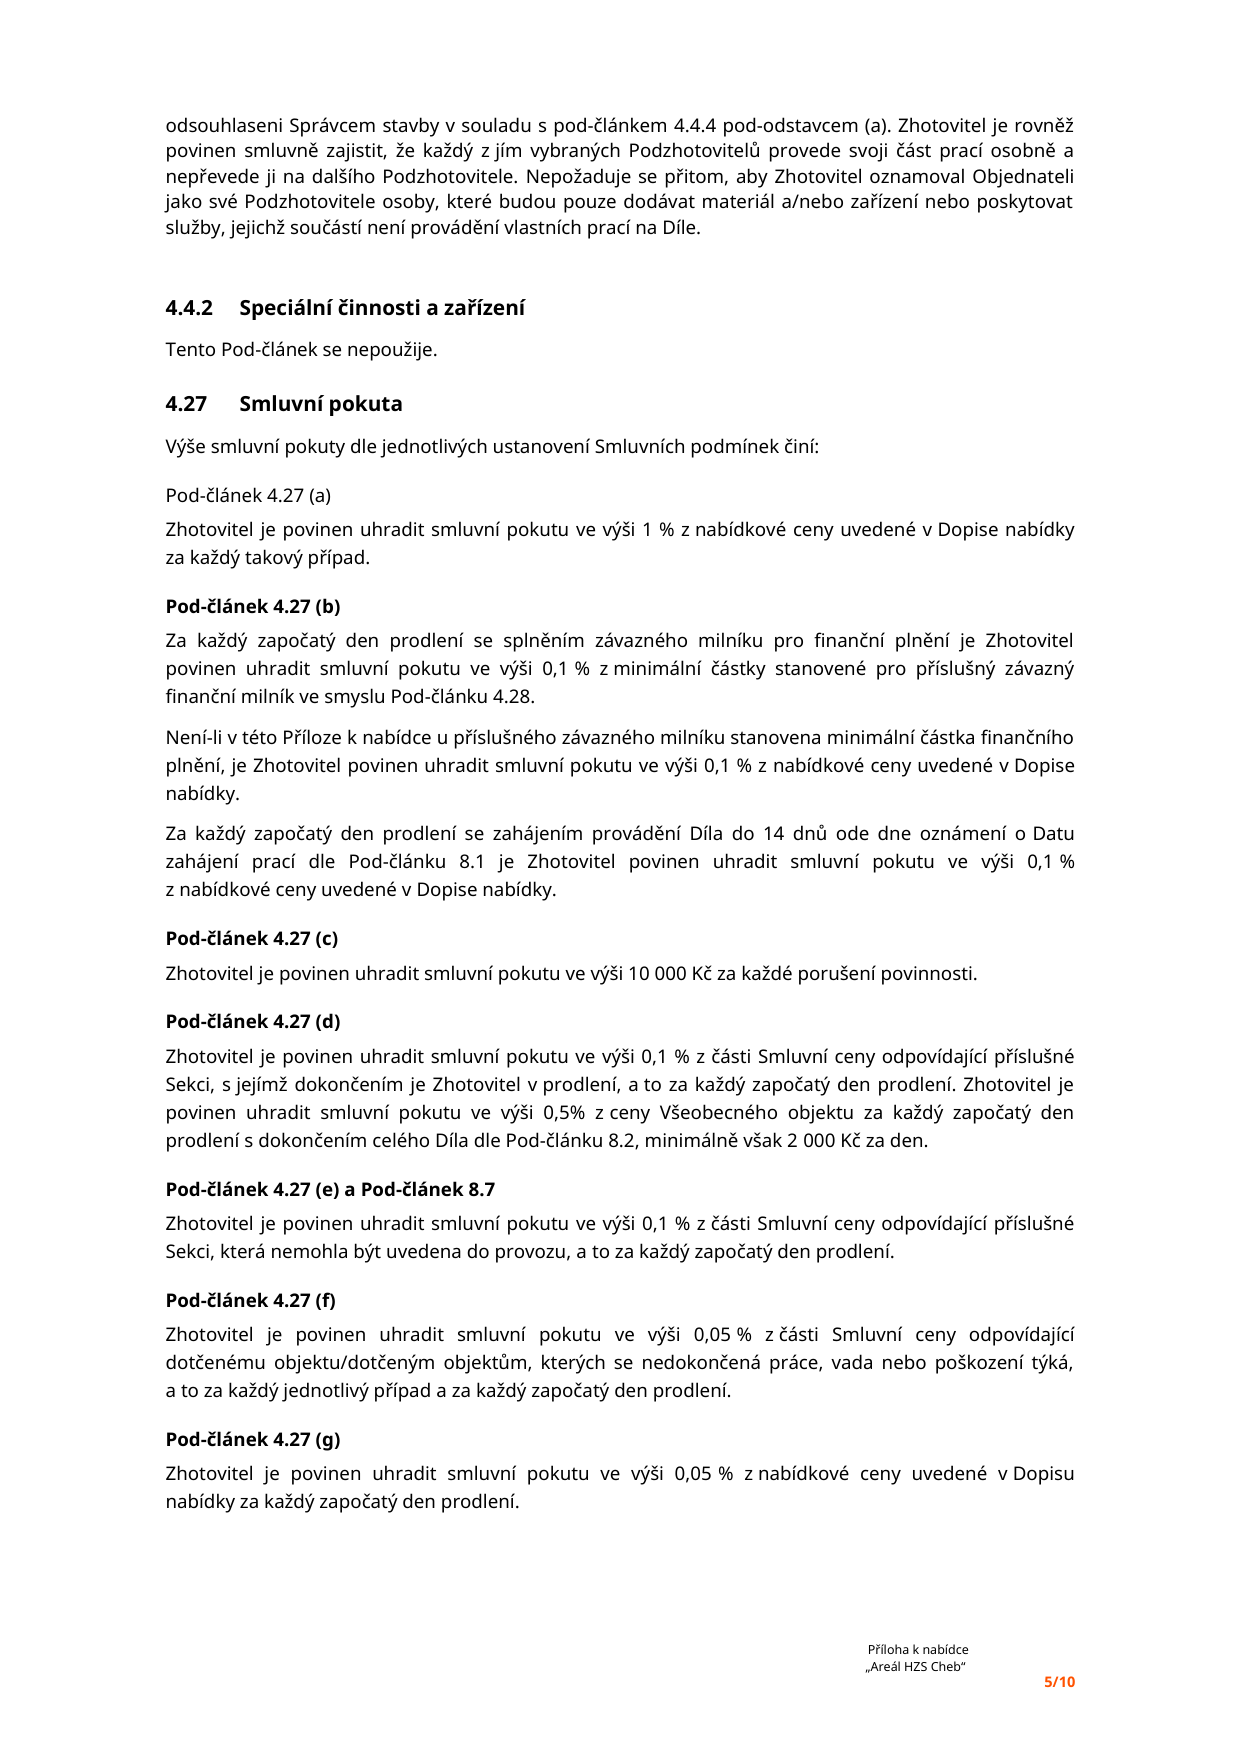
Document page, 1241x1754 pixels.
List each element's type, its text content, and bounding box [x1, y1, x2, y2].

text Pod-článek 4.27 (f) [165, 1287, 1075, 1313]
text Za každý započatý den prodlení se zahájením provádění Díla do 14 dnů ode dne oznámení o Datu zahájení prací dle Pod-článku 8.1 je Zhotovitel povinen uhradit smluvní pokutu ve výši 0,1 % z nabídkové ceny uvedené v Dopise nabídky. [165, 821, 1075, 902]
text Zhotovitel je povinen uhradit smluvní pokutu ve výši 0,1 % z části Smluvní ceny odpovídající příslušné Sekci, která nemohla být uvedena do provozu, a to za každý započatý den prodlení. [165, 1210, 1075, 1264]
text 4.27 Smluvní pokuta [165, 389, 1075, 418]
text Zhotovitel je povinen uhradit smluvní pokutu ve výši 1 % z nabídkové ceny uvedené v Dopise nabídky za každý takový případ. [165, 516, 1075, 570]
text Pod-článek 4.27 (b) [165, 593, 1075, 619]
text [165, 112, 1075, 240]
text 4.4.2 Speciální činnosti a zařízení [165, 293, 1075, 321]
text Pod-článek 4.27 (c) [165, 926, 1075, 951]
text Pod-článek 4.27 (g) [165, 1426, 1075, 1452]
text Zhotovitel je povinen uhradit smluvní pokutu ve výši 0,1 % z části Smluvní ceny odpovídající příslušné Sekci, s jejímž dokončením je Zhotovitel v prodlení, a to za každý započatý den prodlení. Zhotovitel je povinen uhradit smluvní pokutu ve výši 0,5% z ceny Všeobecného objektu za každý započatý den prodlení s dokončením celého Díla dle Pod-článku 8.2, minimálně však 2 000 Kč za den. [165, 1043, 1075, 1153]
text Tento Pod-článek se nepoužije. [165, 337, 1075, 362]
text Pod-článek 4.27 (d) [165, 1009, 1075, 1034]
text Pod-článek 4.27 (a) [165, 482, 1075, 508]
text Zhotovitel je povinen uhradit smluvní pokutu ve výši 0,05 % z části Smluvní ceny odpovídající dotčenému objektu/dotčeným objektům, kterých se nedokončená práce, vada nebo poškození týká, a to za každý jednotlivý případ a za každý započatý den prodlení. [165, 1321, 1075, 1403]
text Za každý započatý den prodlení se splněním závazného milníku pro finanční plnění je Zhotovitel povinen uhradit smluvní pokutu ve výši 0,1 % z minimální částky stanovené pro příslušný závazný finanční milník ve smyslu Pod-článku 4.28. [165, 628, 1075, 709]
text Zhotovitel je povinen uhradit smluvní pokutu ve výši 10 000 Kč za každé porušení povinnosti. [165, 960, 1075, 985]
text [165, 1461, 1075, 1514]
text Pod-článek 4.27 (e) a Pod-článek 8.7 [165, 1176, 1075, 1201]
text Není-li v této Příloze k nabídce u příslušného závazného milníku stanovena minimální částka finančního plnění, je Zhotovitel povinen uhradit smluvní pokutu ve výši 0,1 % z nabídkové ceny uvedené v Dopise nabídky. [165, 724, 1075, 806]
text Výše smluvní pokuty dle jednotlivých ustanovení Smluvních podmínek činí: [165, 433, 1075, 459]
